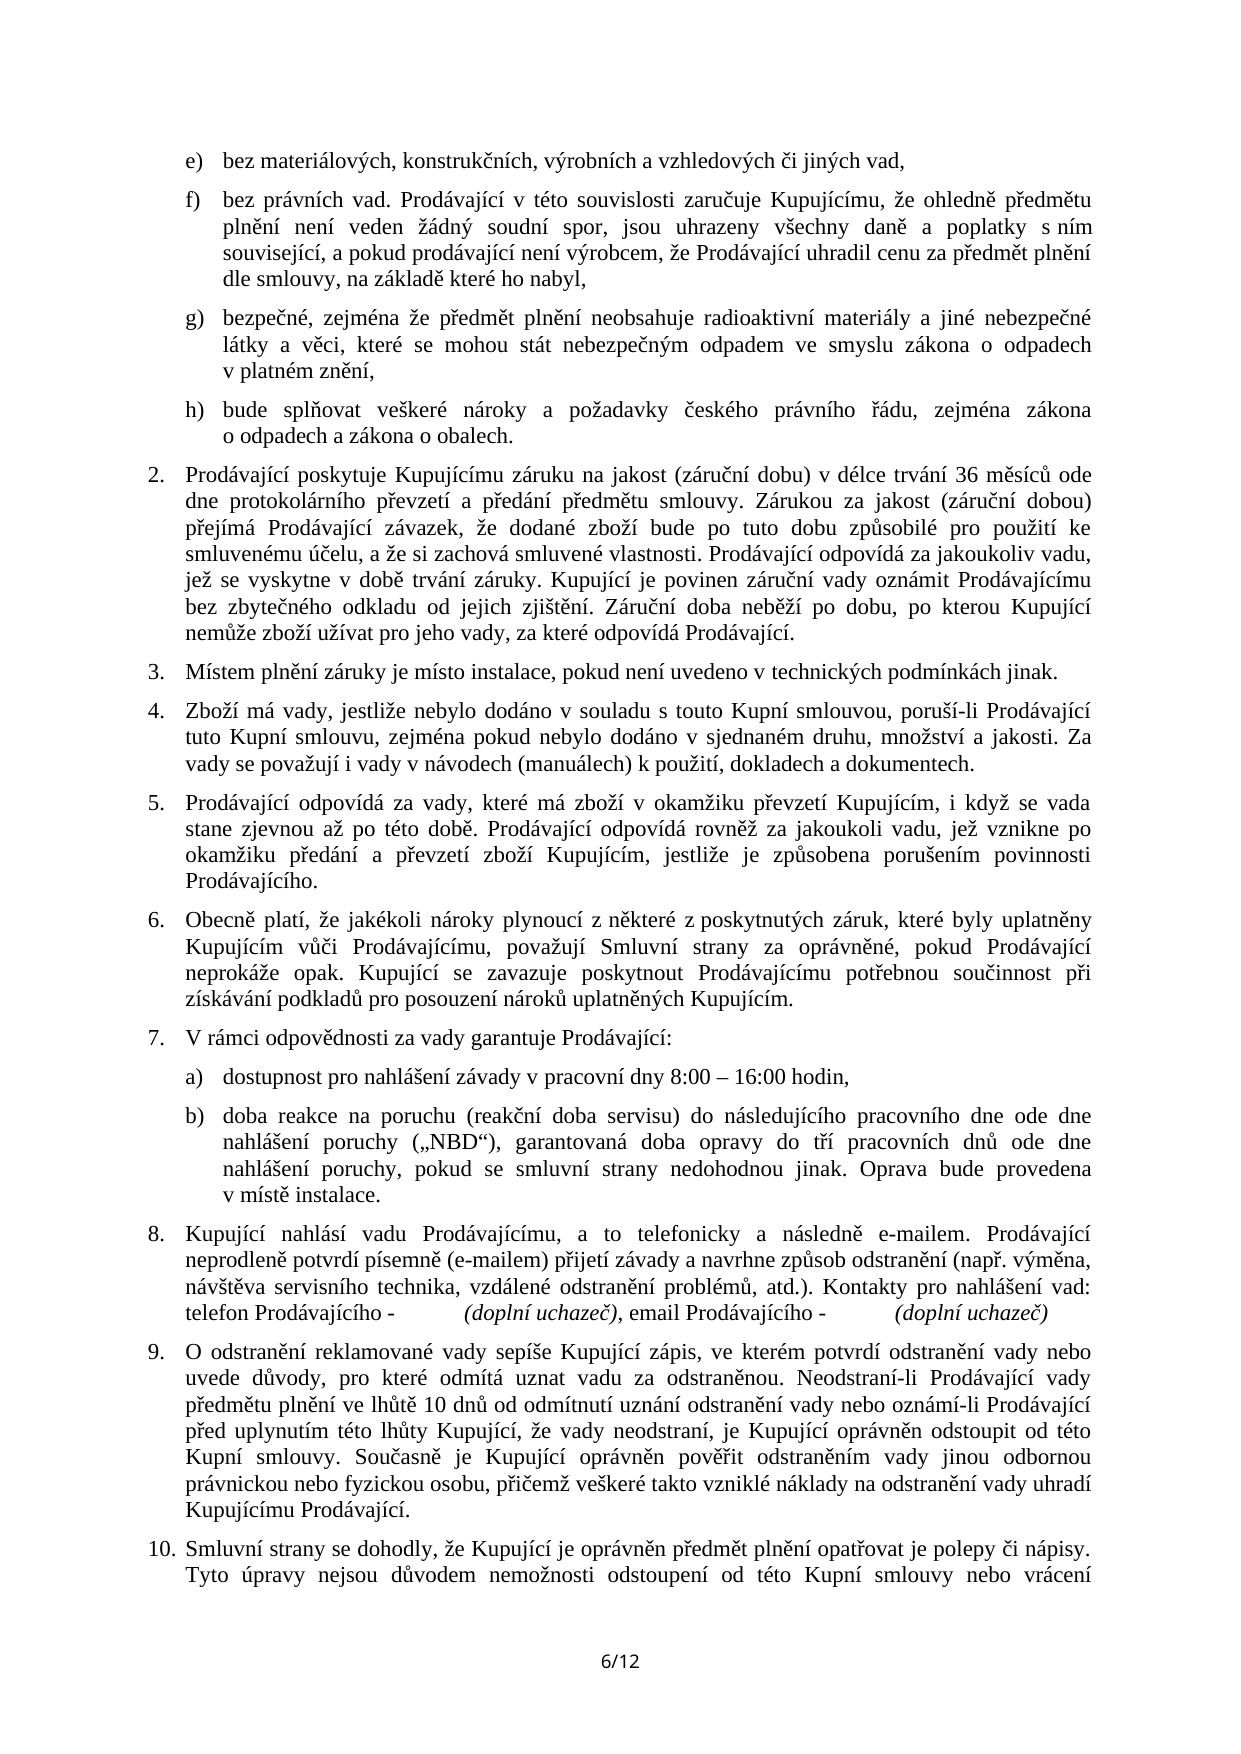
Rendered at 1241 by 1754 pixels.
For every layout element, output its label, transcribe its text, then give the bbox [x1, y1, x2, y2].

list O odstranění reklamované vady sepíše Kupující zápis, ve kterém potvrdí odstranění vady nebo uvede důvody, pro které odmítá uznat vadu za odstraněnou. Neodstraní-li Prodávající vady předmětu plnění ve lhůtě 10 dnů od odmítnutí uznání odstranění vady nebo oznámí-li Prodávající před uplynutím této lhůty Kupující, že vady neodstraní, je Kupující oprávněn odstoupit od této Kupní smlouvy. Současně je Kupující oprávněn pověřit odstraněním vady jinou odbornou právnickou nebo fyzickou osobu, přičemž veškeré takto vzniklé náklady na odstranění vady uhradí Kupujícímu Prodávající. [148, 1338, 1093, 1522]
list Zboží má vady, jestliže nebylo dodáno v souladu s touto Kupní smlouvou, poruší-li Prodávající tuto Kupní smlouvu, zejména pokud nebylo dodáno v sjednaném druhu, množství a jakosti. Za vady se považují i vady v návodech (manuálech) k použití, dokladech a dokumentech. [148, 697, 1093, 776]
list Obecně platí, že jakékoli nároky plynoucí z některé z poskytnutých záruk, které byly uplatněny Kupujícím vůči Prodávajícímu, považují Smluvní strany za oprávněné, pokud Prodávající neprokáže opak. Kupující se zavazuje poskytnout Prodávajícímu potřebnou součinnost při získávání podkladů pro posouzení nároků uplatněných Kupujícím. [148, 906, 1093, 1012]
list bezpečné, zejména že předmět plnění neobsahuje radioaktivní materiály a jiné nebezpečné látky a věci, které se mohou stát nebezpečným odpadem ve smyslu zákona o odpadech v platném znění, [185, 304, 1093, 383]
list bez právních vad. Prodávající v této souvislosti zaručuje Kupujícímu, že ohledně předmětu plnění není veden žádný soudní spor, jsou uhrazeny všechny daně a poplatky s ním související, a pokud prodávající není výrobcem, že Prodávající uhradil cenu za předmět plnění dle smlouvy, na základě které ho nabyl, [185, 186, 1093, 292]
list V rámci odpovědnosti za vady garantuje Prodávající: [148, 1024, 1093, 1051]
list bude splňovat veškeré nároky a požadavky českého právního řádu, zejména zákona o odpadech a zákona o obalech. [185, 396, 1093, 449]
list Místem plnění záruky je místo instalace, pokud není uvedeno v technických podmínkách jinak. [148, 658, 1093, 684]
list Kupující nahlásí vadu Prodávajícímu, a to telefonicky a následně e-mailem. Prodávající neprodleně potvrdí písemně (e-mailem) přijetí závady a navrhne způsob odstranění (např. výměna, návštěva servisního technika, vzdálené odstranění problémů, atd.). Kontakty pro nahlášení vad: telefon Prodávajícího - (doplní uchazeč), email Prodávajícího - (doplní uchazeč) [148, 1220, 1093, 1325]
list dostupnost pro nahlášení závady v pracovní dny 8:00 – 16:00 hodin, [185, 1063, 1093, 1089]
list Prodávající poskytuje Kupujícímu záruku na jakost (záruční dobu) v délce trvání 36 měsíců ode dne protokolárního převzetí a předání předmětu smlouvy. Zárukou za jakost (záruční dobou) přejímá Prodávající závazek, že dodané zboží bude po tuto dobu způsobilé pro použití ke smluvenému účelu, a že si zachová smluvené vlastnosti. Prodávající odpovídá za jakoukoliv vadu, jež se vyskytne v době trvání záruky. Kupující je povinen záruční vady oznámit Prodávajícímu bez zbytečného odkladu od jejich zjištění. Záruční doba neběží po dobu, po kterou Kupující nemůže zboží užívat pro jeho vady, za které odpovídá Prodávající. [148, 461, 1093, 646]
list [148, 1535, 1093, 1588]
list doba reakce na poruchu (reakční doba servisu) do následujícího pracovního dne ode dne nahlášení poruchy („NBD“), garantovaná doba opravy do tří pracovních dnů ode dne nahlášení poruchy, pokud se smluvní strany nedohodnou jinak. Oprava bude provedena v místě instalace. [185, 1102, 1093, 1207]
list Prodávající odpovídá za vady, které má zboží v okamžiku převzetí Kupujícím, i když se vada stane zjevnou až po této době. Prodávající odpovídá rovněž za jakoukoli vadu, jež vznikne po okamžiku předání a převzetí zboží Kupujícím, jestliže je způsobena porušením povinnosti Prodávajícího. [148, 788, 1093, 894]
list bez materiálových, konstrukčních, výrobních a vzhledových či jiných vad, [185, 148, 1093, 174]
